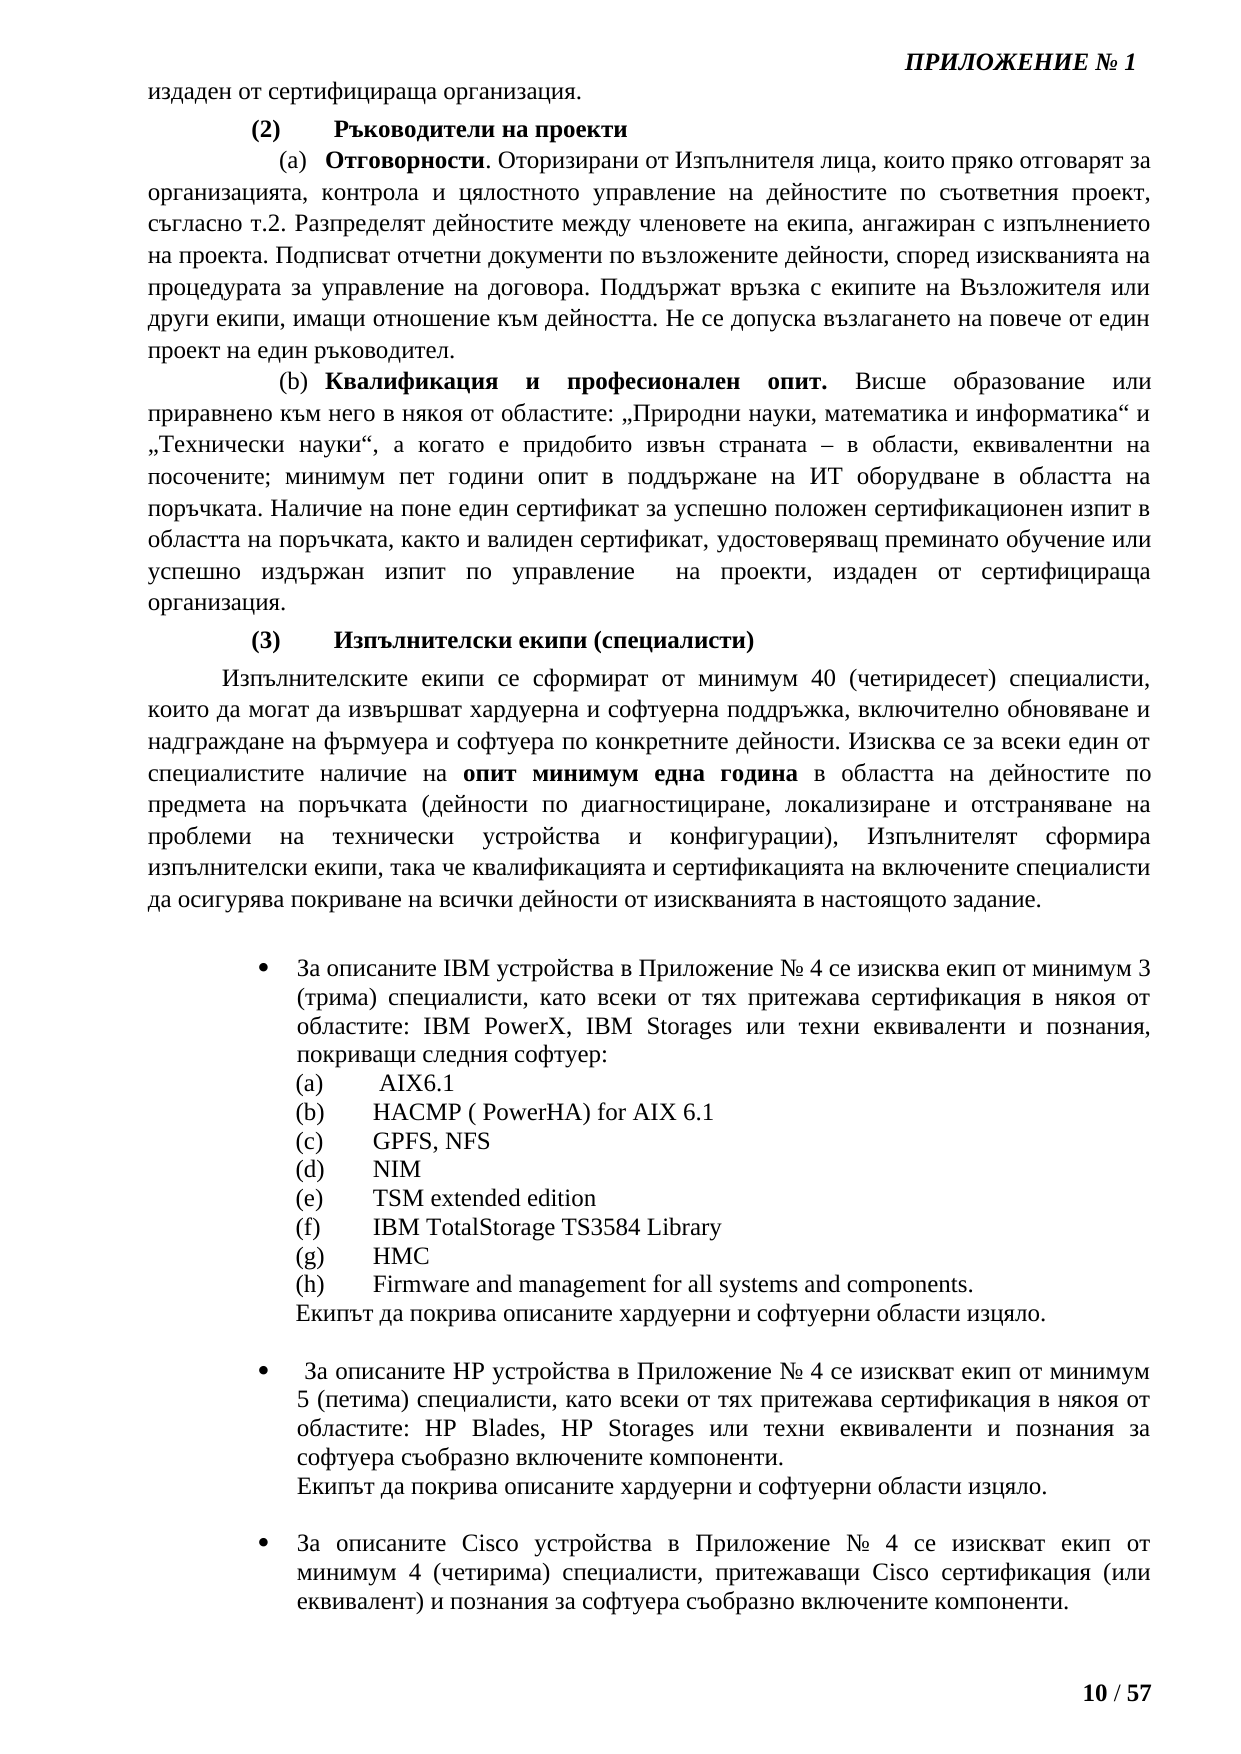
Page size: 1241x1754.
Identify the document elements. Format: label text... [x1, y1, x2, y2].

list IBM TotalStorage TS3584 Library [295, 1212, 1152, 1241]
list NIM [295, 1154, 1152, 1183]
subtitle Ръководители на проекти [251, 114, 1152, 143]
list GPFS, NFS [295, 1126, 1152, 1154]
list Firmware and management for all systems and components. [295, 1269, 1152, 1298]
list HMC [295, 1241, 1152, 1269]
list За описаните HP устройства в Приложение № 4 се изискват екип от минимум 5 (петима) специалисти, като всеки от тях притежава сертификация в някоя от областите: HP Blades, HP Storages или техни еквиваленти и познания за софтуера съобразно включените компоненти. [259, 1356, 1152, 1471]
text Изпълнителските екипи се сформират от минимум 40 (четиридесет) специалисти, които да могат да извършват хардуерна и софтуерна поддръжка, включително обновяване и надграждане на фърмуера и софтуера по конкретните дейности. Изисква се за всеки един от специалистите наличие на опит минимум една година в областта на дейностите по предмета на поръчката (дейности по диагностициране, локализиране и отстраняване на проблеми на технически устройства и конфигурации), Изпълнителят сформира изпълнителски екипи, така че квалификацията и сертификацията на включените специалисти да осигурява покриване на всички дейности от изискванията в настоящото задание. [148, 663, 1152, 913]
list Екипът да покрива описаните хардуерни и софтуерни области изцяло. [297, 1471, 1152, 1499]
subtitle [148, 76, 1152, 105]
list За описаните Cisco устройства в Приложение № 4 се изискват екип от минимум 4 (четирима) специалисти, притежаващи Cisco сертификация (или еквивалент) и познания за софтуера съобразно включените компоненти. [259, 1528, 1152, 1614]
list HACMP ( PowerHA) for AIX 6.1 [295, 1097, 1152, 1126]
list AIX6.1 [295, 1068, 1152, 1097]
list TSM extended edition [295, 1183, 1152, 1212]
subtitle Квалификация и професионален опит. Висше образование или приравнено към него в някоя от областите: „Природни науки, математика и информатика“ и „Технически науки“, а когато е придобито извън страната – в области, еквивалентни на посочените; минимум пет години опит в поддържане на ИТ оборудване в областта на поръчката. Наличие на поне един сертификат за успешно положен сертификационен изпит в областта на поръчката, както и валиден сертификат, удостоверяващ преминато обучение или успешно издържан изпит по управление на проекти, издаден от сертифицираща организация. [148, 366, 1152, 616]
subtitle Отговорности. Оторизирани от Изпълнителя лица, които пряко отговарят за организацията, контрола и цялостното управление на дейностите по съответния проект, съгласно т.2. Разпределят дейностите между членовете на екипа, ангажиран с изпълнението на проекта. Подписват отчетни документи по възложените дейности, според изискванията на процедурата за управление на договора. Поддържат връзка с екипите на Възложителя или други екипи, имащи отношение към дейността. Не се допуска възлагането на повече от един проект на един ръководител. [148, 145, 1152, 363]
list За описаните IBM устройства в Приложение № 4 се изисква екип от минимум 3 (трима) специалисти, като всеки от тях притежава сертификация в някоя от областите: IBM PowerX, IBM Storages или техни еквиваленти и познания, покриващи следния софтуер: [259, 953, 1152, 1068]
text Екипът да покрива описаните хардуерни и софтуерни области изцяло. [295, 1298, 1152, 1327]
subtitle Изпълнителски екипи (специалисти) [251, 625, 1152, 654]
